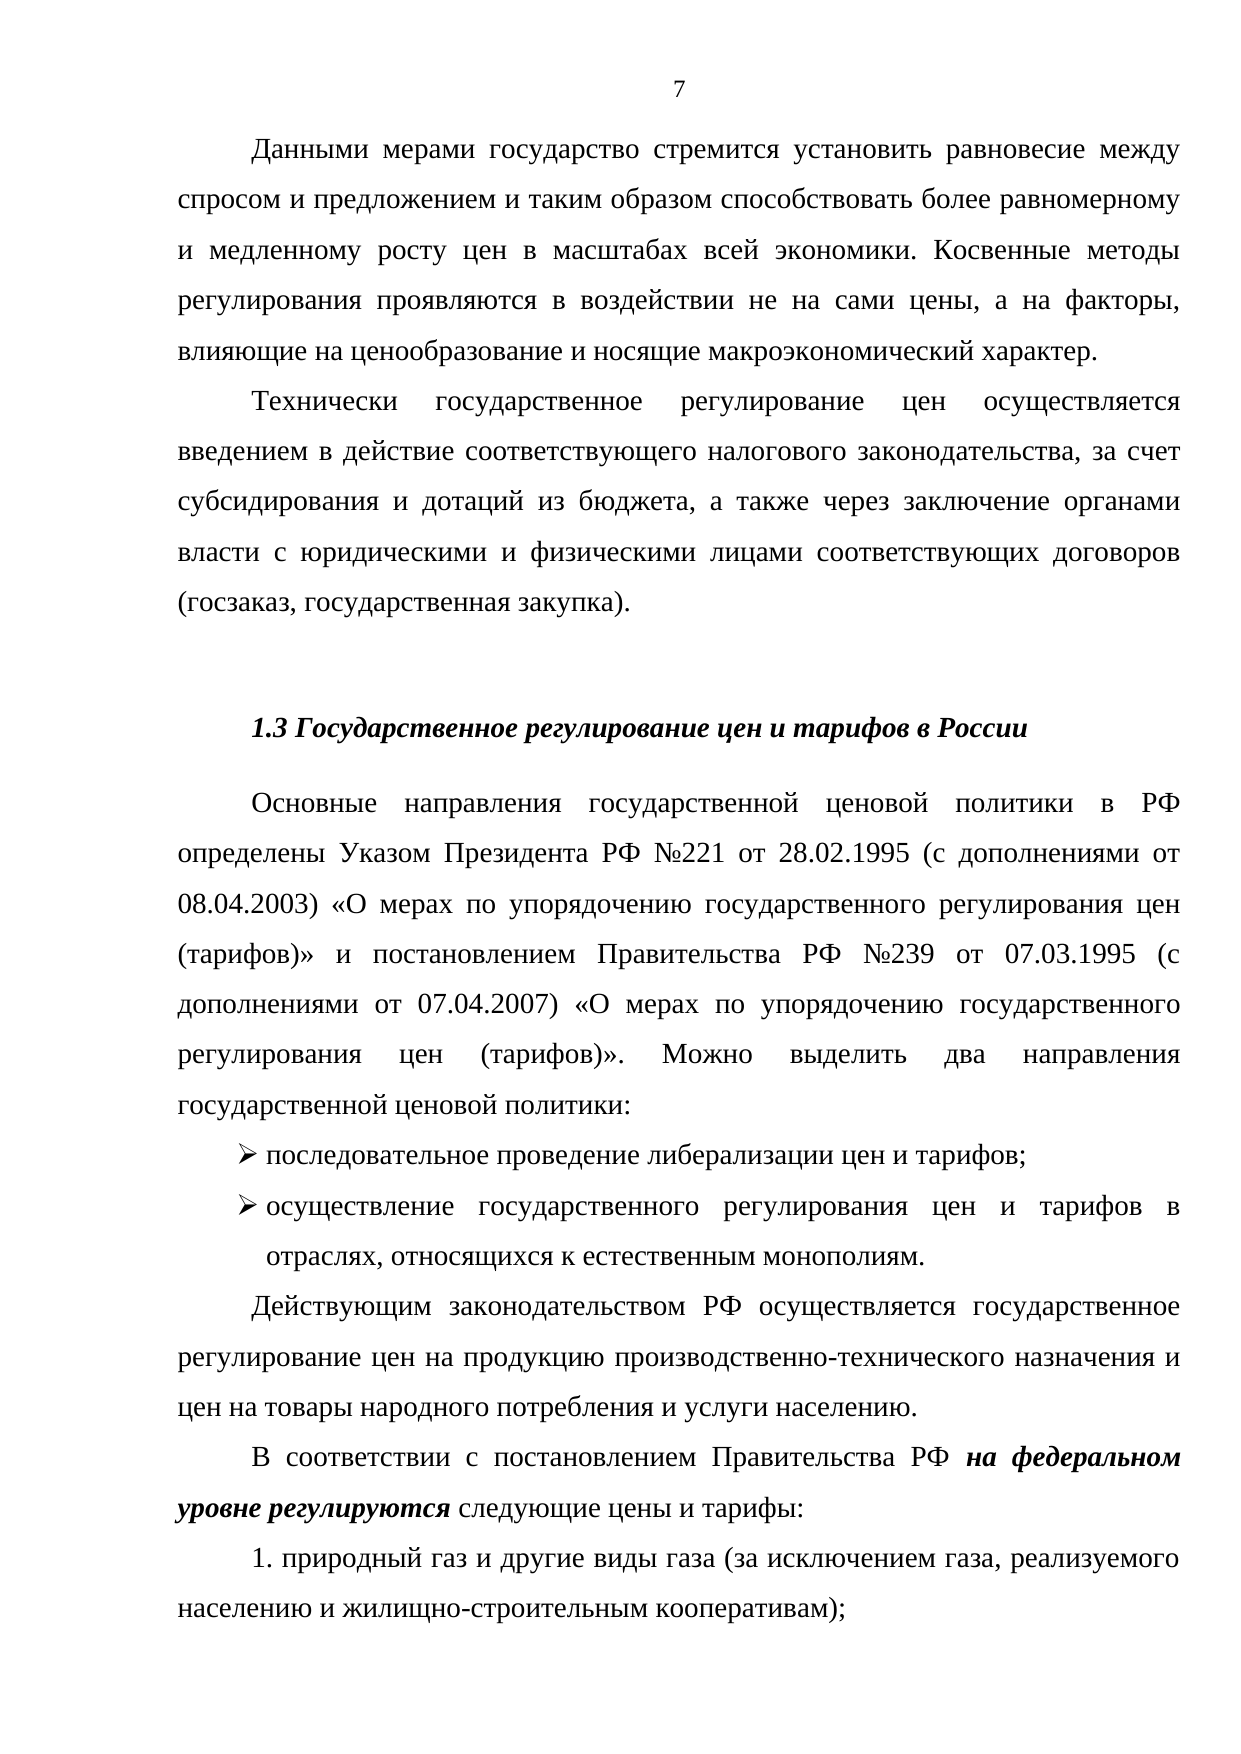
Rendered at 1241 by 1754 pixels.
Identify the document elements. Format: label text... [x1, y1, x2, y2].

list осуществление государственного регулирования цен и тарифов в отраслях, относящихся к естественным монополиям. [236, 1188, 1181, 1272]
text 1.3 Государственное регулирование цен и тарифов в России [177, 710, 1181, 743]
list последовательное проведение либерализации цен и тарифов; [236, 1137, 1181, 1171]
text Действующим законодательством РФ осуществляется государственное регулирование цен на продукцию производственно-технического назначения и цен на товары народного потребления и услуги населению. [177, 1288, 1181, 1423]
text 1. природный газ и другие виды газа (за исключением газа, реализуемого населению и жилищно-строительным кооперативам); [177, 1540, 1181, 1624]
text Основные направления государственной ценовой политики в РФ определены Указом Президента РФ №221 от 28.02.1995 (с дополнениями от 08.04.2003) «О мерах по упорядочению государственного регулирования цен (тарифов)» и постановлением Правительства РФ №239 от 07.03.1995 (с дополнениями от 07.04.2007) «О мерах по упорядочению государственного регулирования цен (тарифов)». Можно выделить два направления государственной ценовой политики: [177, 785, 1181, 1121]
text Технически государственное регулирование цен осуществляется введением в действие соответствующего налогового законодательства, за счет субсидирования и дотаций из бюджета, а также через заключение органами власти с юридическими и физическими лицами соответствующих договоров (госзаказ, государственная закупка). [177, 383, 1181, 618]
text В соответствии с постановлением Правительства РФ на федеральном уровне регулируются следующие цены и тарифы: [177, 1439, 1181, 1523]
text Данными мерами государство стремится установить равновесие между спросом и предложением и таким образом способствовать более равномерному и медленному росту цен в масштабах всей экономики. Косвенные методы регулирования проявляются в воздействии не на сами цены, а на факторы, влияющие на ценообразование и носящие макроэкономический характер. [177, 131, 1181, 366]
